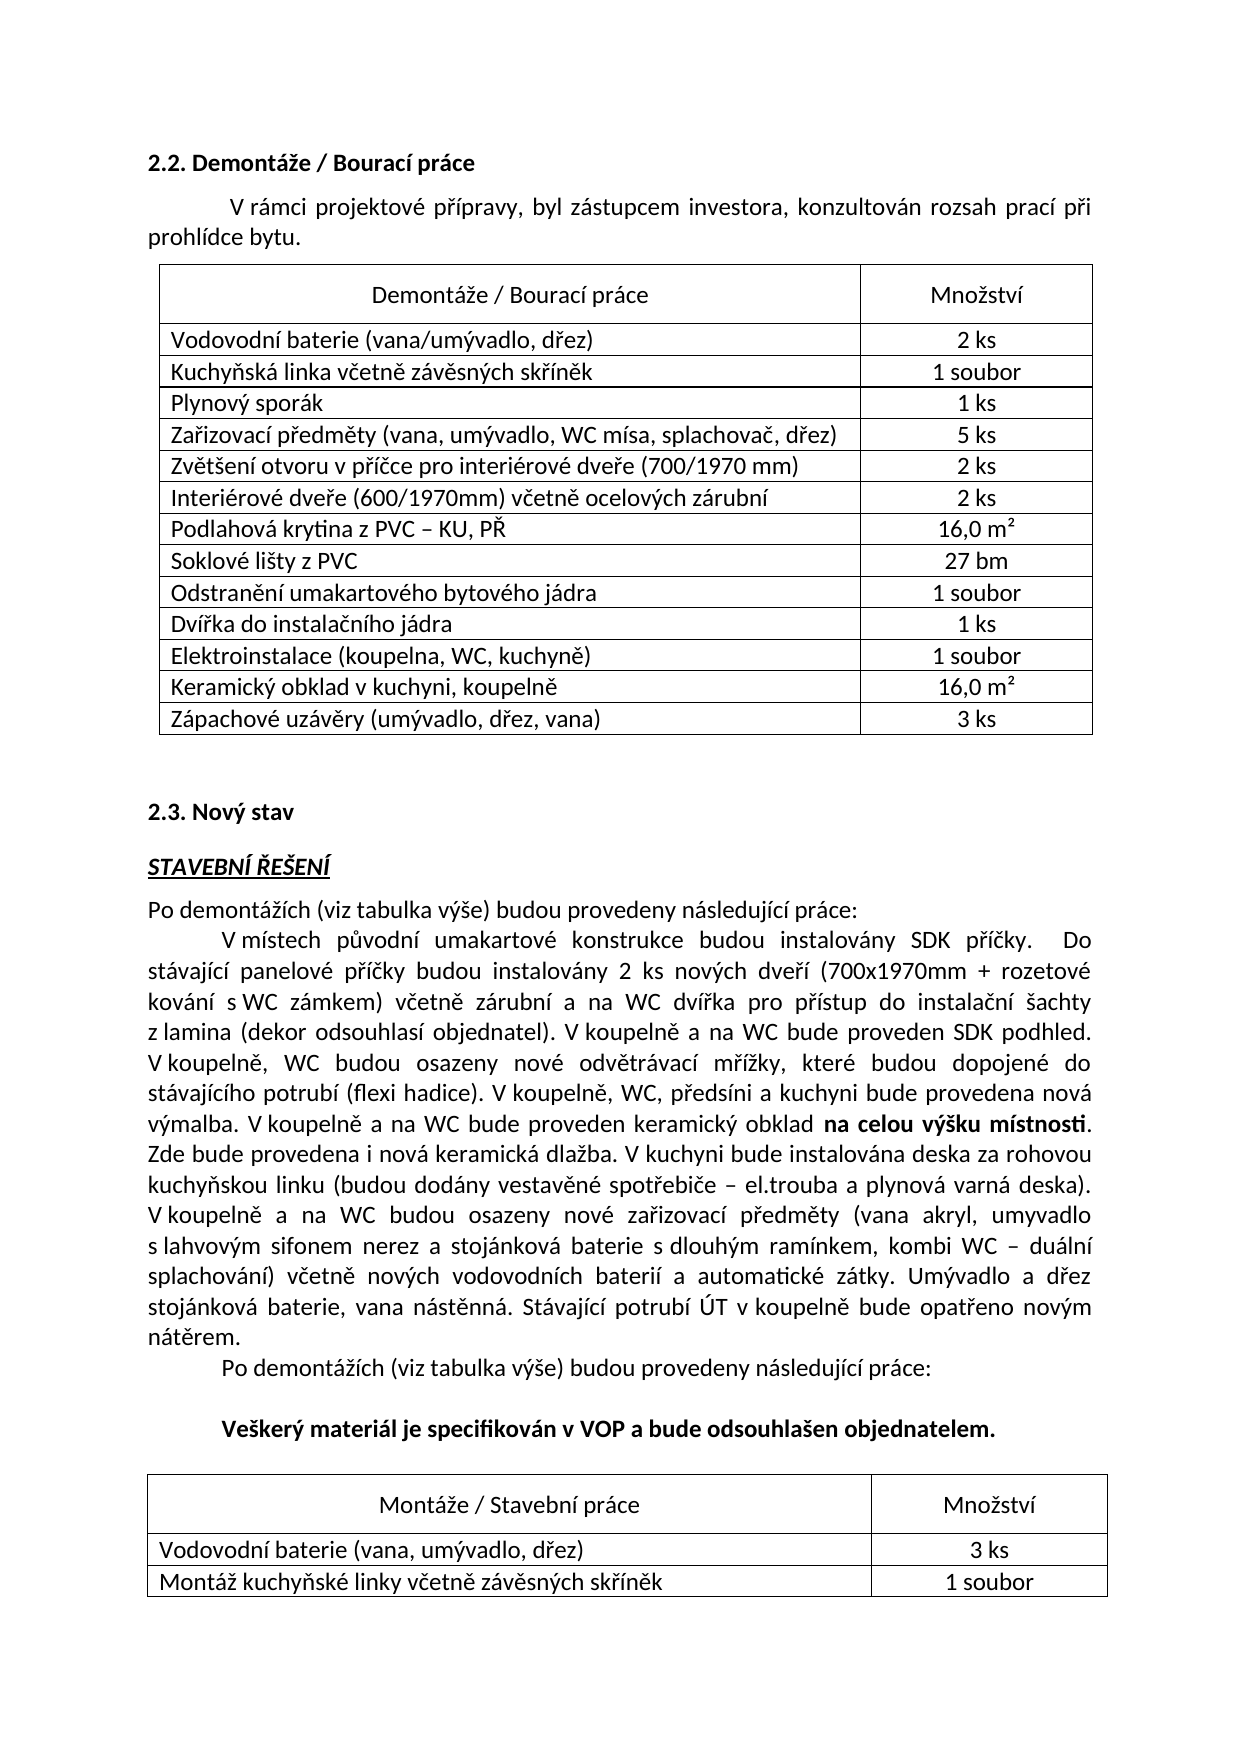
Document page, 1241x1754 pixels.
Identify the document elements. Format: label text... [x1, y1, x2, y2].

table_header Montáže / Stavební práce [148, 1475, 871, 1533]
text V místech původní umakartové konstrukce budou instalovány SDK příčky. Do stávající panelové příčky budou instalovány 2 ks nových dveří (700x1970mm + rozetové kování s WC zámkem) včetně zárubní a na WC dvířka pro přístup do instalační šachty z lamina (dekor odsouhlasí objednatel). V koupelně a na WC bude proveden SDK podhled. V koupelně, WC budou osazeny nové odvětrávací mřížky, které budou dopojené do stávajícího potrubí (flexi hadice). V koupelně, WC, předsíni a kuchyni bude provedena nová výmalba. V koupelně a na WC bude proveden keramický obklad na celou výšku místnosti. Zde bude provedena i nová keramická dlažba. V kuchyni bude instalována deska za rohovou kuchyňskou linku (budou dodány vestavěné spotřebiče – el.trouba a plynová varná deska). V koupelně a na WC budou osazeny nové zařizovací předměty (vana akryl, umyvadlo s lahvovým sifonem nerez a stojánková baterie s dlouhým ramínkem, kombi WC – duální splachování) včetně nových vodovodních baterií a automatické zátky. Umývadlo a dřez stojánková baterie, vana nástěnná. Stávající potrubí ÚT v koupelně bude opatřeno novým nátěrem. [148, 925, 1093, 1352]
table_cell 16,0 m² [861, 671, 1092, 702]
table_cell Zvětšení otvoru v příčce pro interiérové dveře (700/1970 mm) [160, 451, 860, 481]
table_cell 1 soubor [861, 356, 1092, 386]
table_header Množství [861, 265, 1092, 323]
text Veškerý materiál je specifikován v VOP a bude odsouhlašen objednatelem. [148, 1413, 1093, 1443]
table_cell 5 ks [861, 419, 1092, 449]
table_cell Dvířka do instalačního jádra [160, 608, 860, 639]
text STAVEBNÍ ŘEŠENÍ [148, 851, 1093, 882]
table_cell Podlahová krytina z PVC – KU, PŘ [160, 514, 860, 544]
table_cell Odstranění umakartového bytového jádra [160, 577, 860, 607]
table_header Množství [872, 1475, 1107, 1533]
table_cell Plynový sporák [160, 388, 860, 418]
table_cell 2 ks [861, 451, 1092, 481]
text Po demontážích (viz tabulka výše) budou provedeny následující práce: [148, 894, 1093, 925]
table_cell 1 soubor [861, 577, 1092, 607]
table_cell 3 ks [861, 703, 1092, 733]
table_cell 3 ks [872, 1534, 1107, 1565]
table_cell Elektroinstalace (koupelna, WC, kuchyně) [160, 640, 860, 670]
table_cell 1 soubor [872, 1566, 1107, 1596]
text V rámci projektové přípravy, byl zástupcem investora, konzultován rozsah prací při prohlídce bytu. [148, 191, 1093, 252]
table_cell 16,0 m² [861, 514, 1092, 544]
text 2.3. Nový stav [148, 796, 1093, 826]
table_cell Soklové lišty z PVC [160, 545, 860, 576]
table_cell 1 soubor [861, 640, 1092, 670]
table_cell Kuchyňská linka včetně závěsných skříněk [160, 356, 860, 386]
table_cell Vodovodní baterie (vana, umývadlo, dřez) [148, 1534, 871, 1565]
table_cell 1 ks [861, 388, 1092, 418]
table_header Demontáže / Bourací práce [160, 265, 860, 323]
table_cell Zápachové uzávěry (umývadlo, dřez, vana) [160, 703, 860, 733]
table_cell 2 ks [861, 482, 1092, 513]
text 2.2. Demontáže / Bourací práce [148, 148, 1093, 178]
table_cell 2 ks [861, 324, 1092, 355]
table_cell Interiérové dveře (600/1970mm) včetně ocelových zárubní [160, 482, 860, 513]
table_cell Zařizovací předměty (vana, umývadlo, WC mísa, splachovač, dřez) [160, 419, 860, 449]
table_cell Montáž kuchyňské linky včetně závěsných skříněk [148, 1566, 871, 1596]
text Po demontážích (viz tabulka výše) budou provedeny následující práce: [148, 1352, 1093, 1382]
table_cell Vodovodní baterie (vana/umývadlo, dřez) [160, 324, 860, 355]
table_cell 1 ks [861, 608, 1092, 639]
table_cell 27 bm [861, 545, 1092, 576]
table_cell Keramický obklad v kuchyni, koupelně [160, 671, 860, 702]
